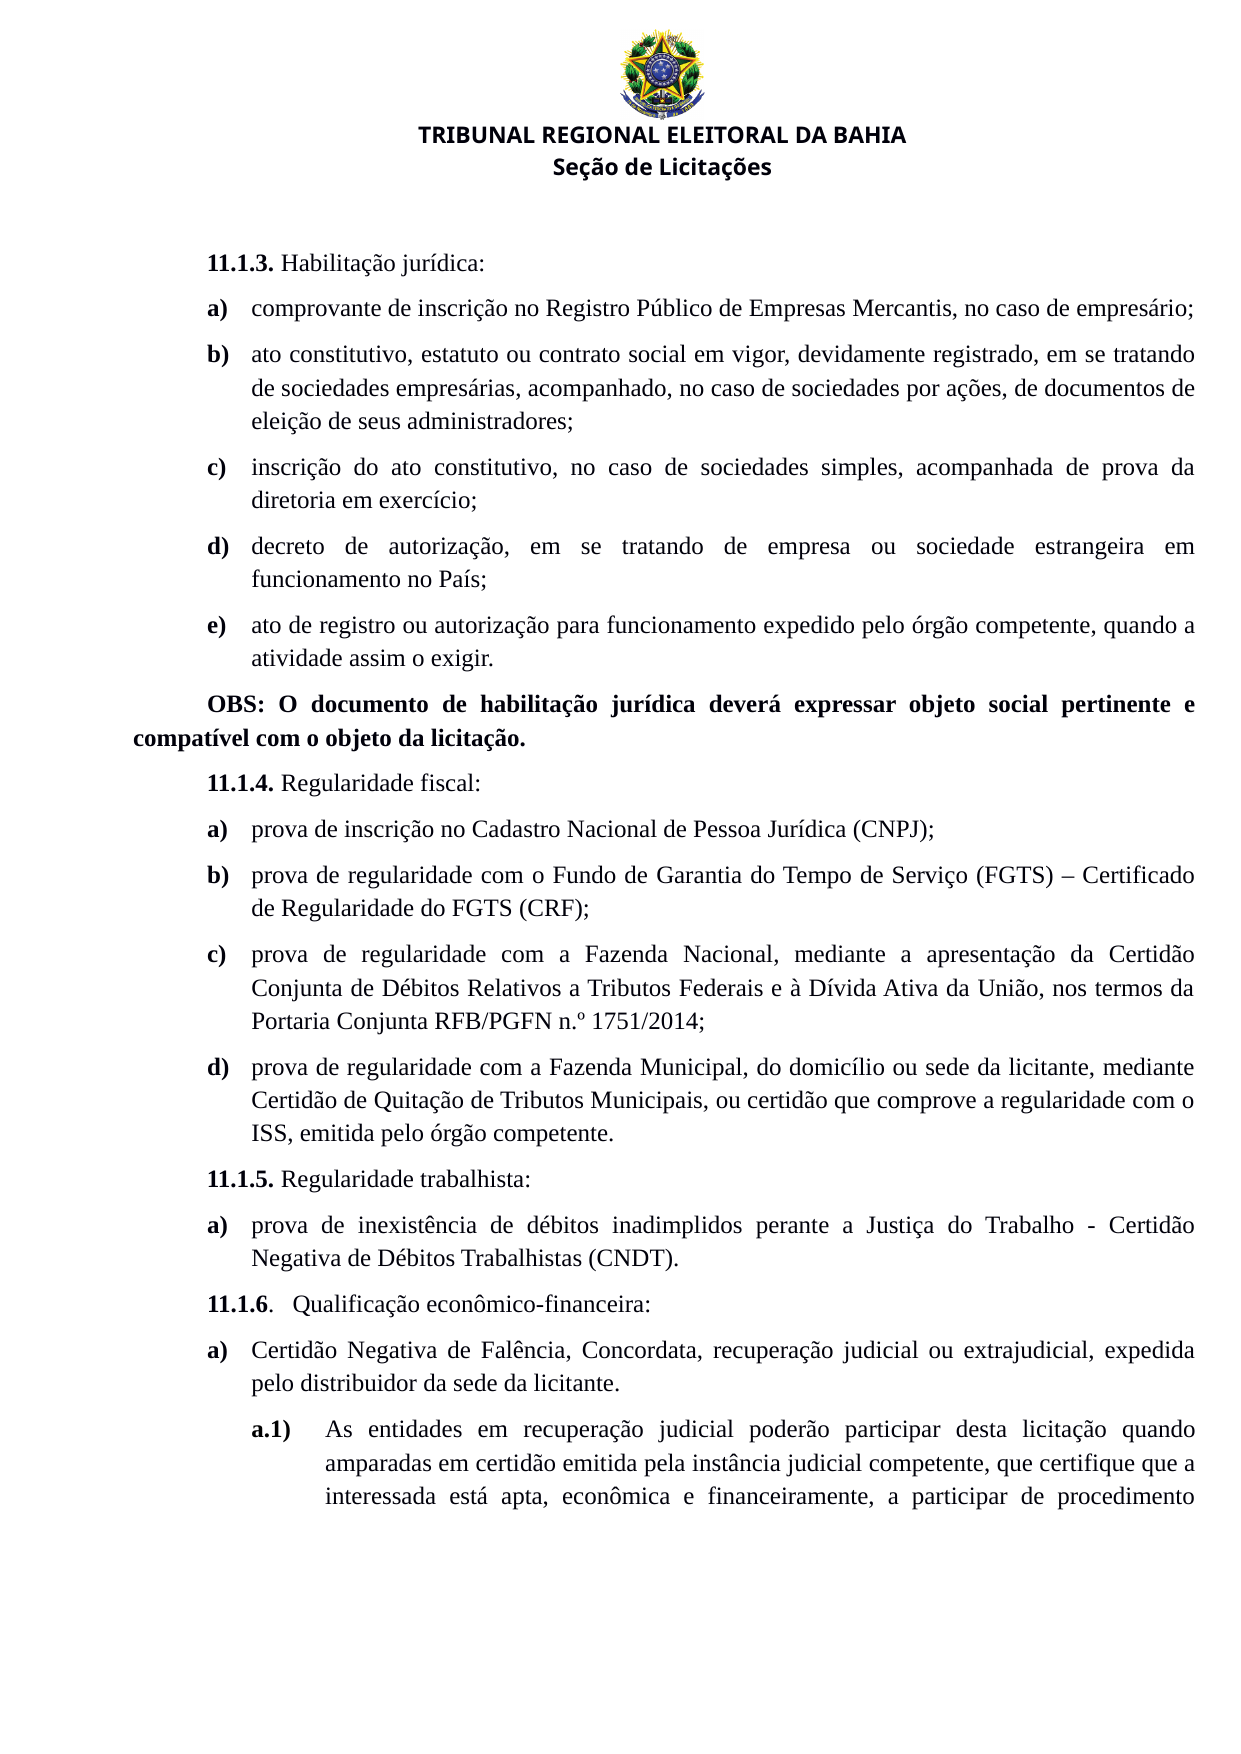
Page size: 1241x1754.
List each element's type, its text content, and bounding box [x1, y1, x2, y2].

text 11.1.3. Habilitação jurídica: [133, 244, 1196, 278]
list ato constitutivo, estatuto ou contrato social em vigor, devidamente registrado, em se tratando de sociedades empresárias, acompanhado, no caso de sociedades por ações, de documentos de eleição de seus administradores; [207, 336, 1196, 436]
list Certidão Negativa de Falência, Concordata, recuperação judicial ou extrajudicial, expedida pelo distribuidor da sede da licitante. [207, 1332, 1196, 1398]
text 11.1.5. Regularidade trabalhista: [133, 1161, 1196, 1194]
list prova de regularidade com a Fazenda Municipal, do domicílio ou sede da licitante, mediante Certidão de Quitação de Tributos Municipais, ou certidão que comprove a regularidade com o ISS, emitida pelo órgão competente. [207, 1048, 1196, 1148]
list OBS: O documento de habilitação jurídica deverá expressar objeto social pertinente e compatível com o objeto da licitação. [133, 686, 1196, 753]
list decreto de autorização, em se tratando de empresa ou sociedade estrangeira em funcionamento no País; [207, 528, 1196, 594]
list prova de inscrição no Cadastro Nacional de Pessoa Jurídica (CNPJ); [207, 811, 1196, 844]
list prova de regularidade com a Fazenda Nacional, mediante a apresentação da Certidão Conjunta de Débitos Relativos a Tributos Federais e à Dívida Ativa da União, nos termos da Portaria Conjunta RFB/PGFN n.º 1751/2014; [207, 936, 1196, 1036]
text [251, 1411, 1196, 1511]
list inscrição do ato constitutivo, no caso de sociedades simples, acompanhada de prova da diretoria em exercício; [207, 448, 1196, 515]
list comprovante de inscrição no Registro Público de Empresas Mercantis, no caso de empresário; [207, 290, 1196, 323]
list ato de registro ou autorização para funcionamento expedido pelo órgão competente, quando a atividade assim o exigir. [207, 607, 1196, 673]
text 11.1.4. Regularidade fiscal: [133, 765, 1196, 798]
list prova de inexistência de débitos inadimplidos perante a Justiça do Trabalho - Certidão Negativa de Débitos Trabalhistas (CNDT). [207, 1207, 1196, 1273]
text 11.1.6. Qualificação econômico-financeira: [207, 1286, 1196, 1319]
list prova de regularidade com o Fundo de Garantia do Tempo de Serviço (FGTS) – Certificado de Regularidade do FGTS (CRF); [207, 857, 1196, 923]
